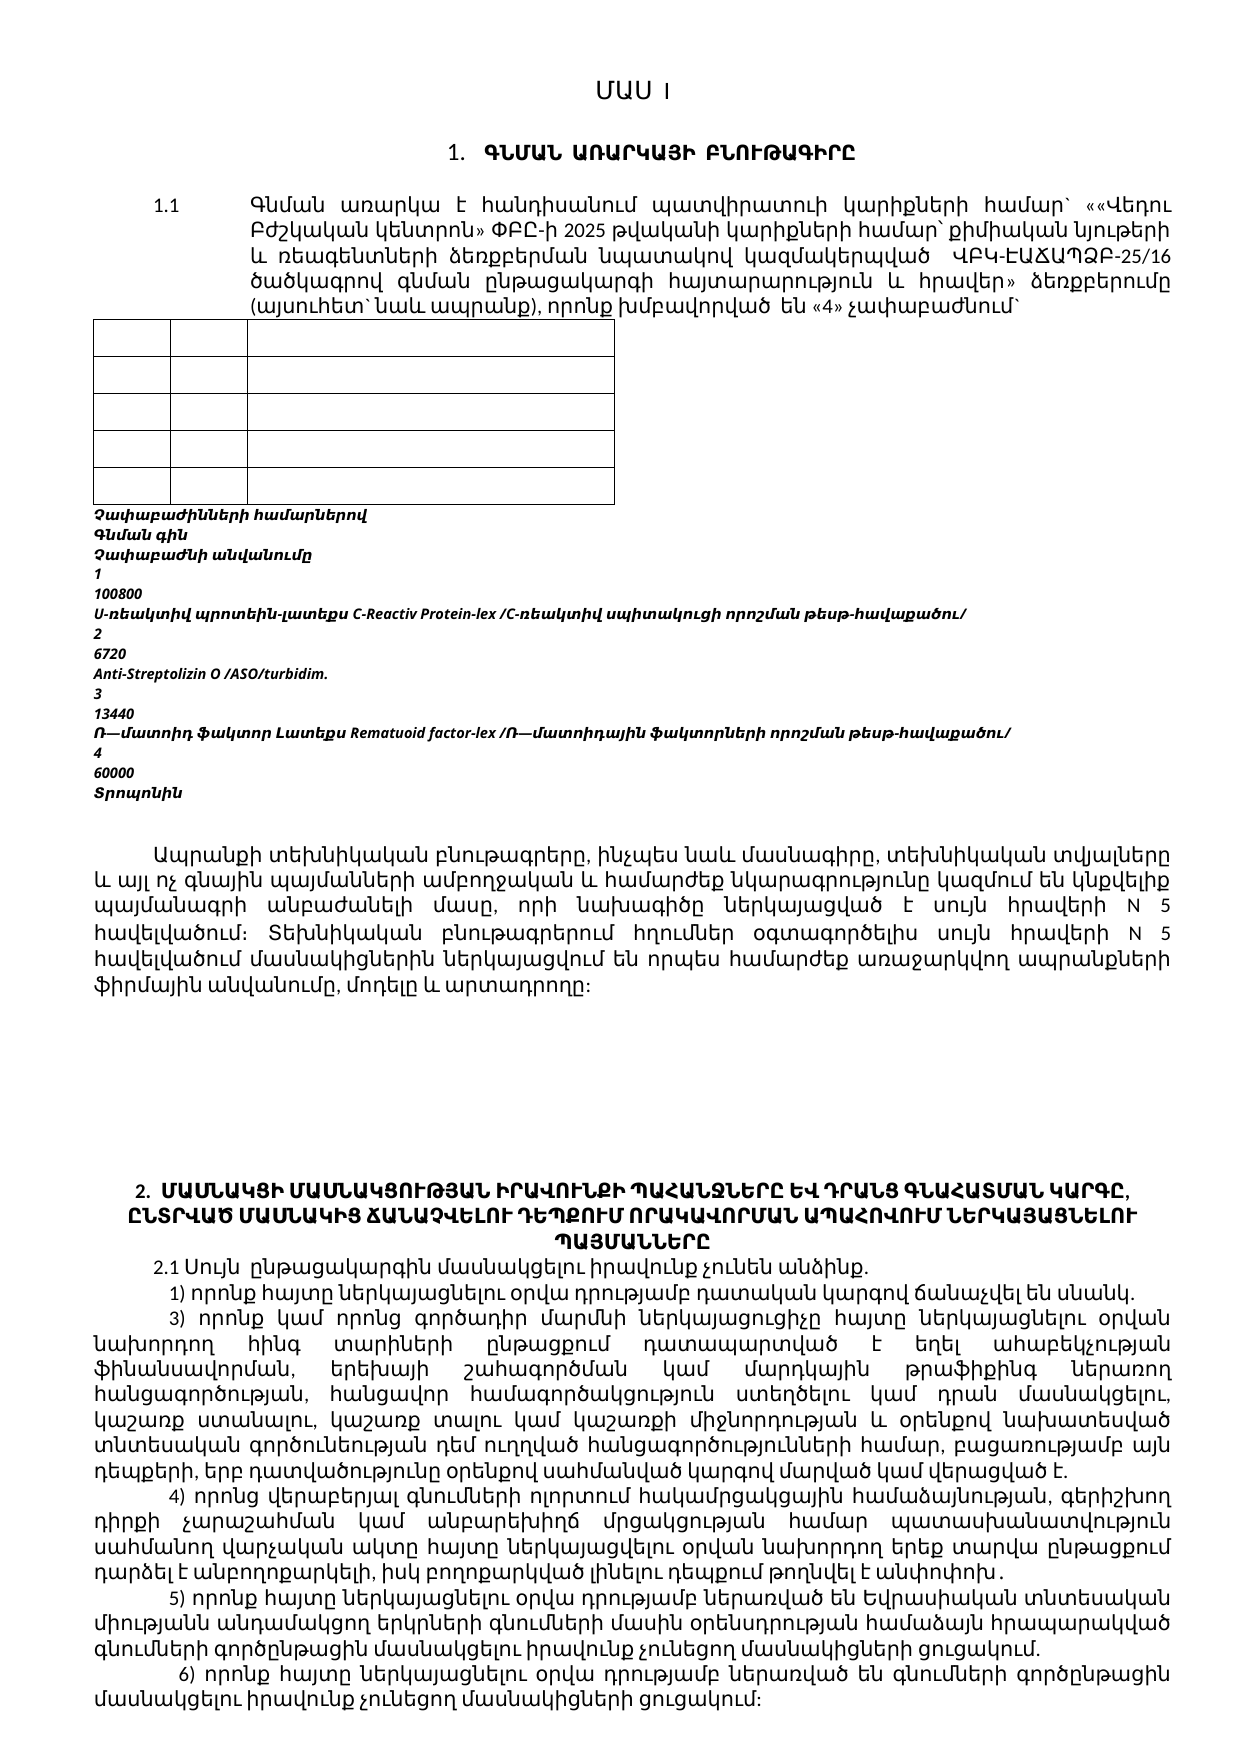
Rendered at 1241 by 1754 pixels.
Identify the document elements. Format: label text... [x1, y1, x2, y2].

text 5) որոնք հայտը ներկայացնելու օրվա դրությամբ ներառված են Եվրասիական տնտեսական միությանն անդամակցող երկրների գնումների մասին օրենսդրության համաձայն հրապարակված գնումների գործընթացին մասնակցելու իրավունք չունեցող մասնակիցների ցուցակում. [94, 1585, 1171, 1661]
text 3) որոնք կամ որոնց գործադիր մարմնի ներկայացուցիչը հայտը ներկայացնելու օրվան նախորդող հինգ տարիների ընթացքում դատապարտված է եղել ահաբեկչության ֆինանսավորման, երեխայի շահագործման կամ մարդկային թրաֆիքինգ ներառող հանցագործության, հանցավոր համագործակցություն ստեղծելու կամ դրան մասնակցելու, կաշառք ստանալու, կաշառք տալու կամ կաշառքի միջնորդության և օրենքով նախատեսված տնտեսական գործունեության դեմ ուղղված հանցագործությունների համար, բացառությամբ այն դեպքերի, երբ դատվածությունը օրենքով սահմանված կարգով մարված կամ վերացված է. [94, 1305, 1171, 1483]
list ԳՆՄԱՆ ԱՌԱՐԿԱՅԻ ԲՆՈՒԹԱԳԻՐԸ [131, 136, 1171, 167]
text 2. ՄԱՍՆԱԿՑԻ ՄԱՍՆԱԿՑՈՒԹՅԱՆ ԻՐԱՎՈՒՆՔԻ ՊԱՀԱՆՋՆԵՐԸ ԵՎ ԴՐԱՆՑ ԳՆԱՀԱՏՄԱՆ ԿԱՐԳԸ, ԸՆՏՐՎԱԾ ՄԱՍՆԱԿԻՑ ՃԱՆԱՉՎԵԼՈՒ ԴԵՊՔՈՒՄ ՈՐԱԿԱՎՈՐՄԱՆ ԱՊԱՀՈՎՈՒՄ ՆԵՐԿԱՅԱՑՆԵԼՈՒ ՊԱՅՄԱՆՆԵՐԸ [94, 1178, 1171, 1254]
text 1) որոնք հայտը ներկայացնելու օրվա դրությամբ դատական կարգով ճանաչվել են սնանկ. [94, 1280, 1171, 1305]
text Ապրանքի տեխնիկական բնութագրերը, ինչպես նաև մասնագիրը, տեխնիկական տվյալները և այլ ոչ գնային պայմանների ամբողջական և համարժեք նկարագրությունը կազմում են կնքվելիք պայմանագրի անբաժանելի մասը, որի նախագիծը ներկայացված է սույն հրավերի N 5 հավելվածում։ Տեխնիկական բնութագրերում հղումներ օգտագործելիս սույն հրավերի N 5 հավելվածում մասնակիցներին ներկայացվում են որպես համարժեք առաջարկվող ապրանքների ֆիրմային անվանումը, մոդելը և արտադրողը: [94, 842, 1171, 997]
text 4) որոնց վերաբերյալ գնումների ոլորտում հակամրցակցային համաձայնության, գերիշխող դիրքի չարաշահման կամ անբարեխիղճ մրցակցության համար պատասխանատվություն սահմանող վարչական ակտը հայտը ներկայացվելու օրվան նախորդող երեք տարվա ընթացքում դարձել է անբողոքարկելի, իսկ բողոքարկված լինելու դեպքում թողնվել է անփոփոխ․ [94, 1483, 1171, 1585]
text 6) որոնք հայտը ներկայացնելու օրվա դրությամբ ներառված են գնումների գործընթացին մասնակցելու իրավունք չունեցող մասնակիցների ցուցակում: [94, 1661, 1171, 1712]
text ՄԱՍ I [94, 75, 1171, 106]
subtitle Գնման առարկա է հանդիսանում պատվիրատուի կարիքների համար` ««Վեդու Բժշկական կենտրոն» ՓԲԸ-ի 2025 թվականի կարիքների համար՝ քիմիական նյութերի և ռեագենտների ձեռքբերման նպատակով կազմակերպված ՎԲԿ-ԷԱՃԱՊՁԲ-25/16 ծածկագրով գնման ընթացակարգի հայտարարություն և հրավեր» ձեռքբերումը (այսուհետ` նաև ապրանք), որոնք խմբավորված են «4» չափաբաժնում` [153, 192, 1171, 319]
text 2.1 Սույն ընթացակարգին մասնակցելու իրավունք չունեն անձինք. [94, 1254, 1171, 1280]
